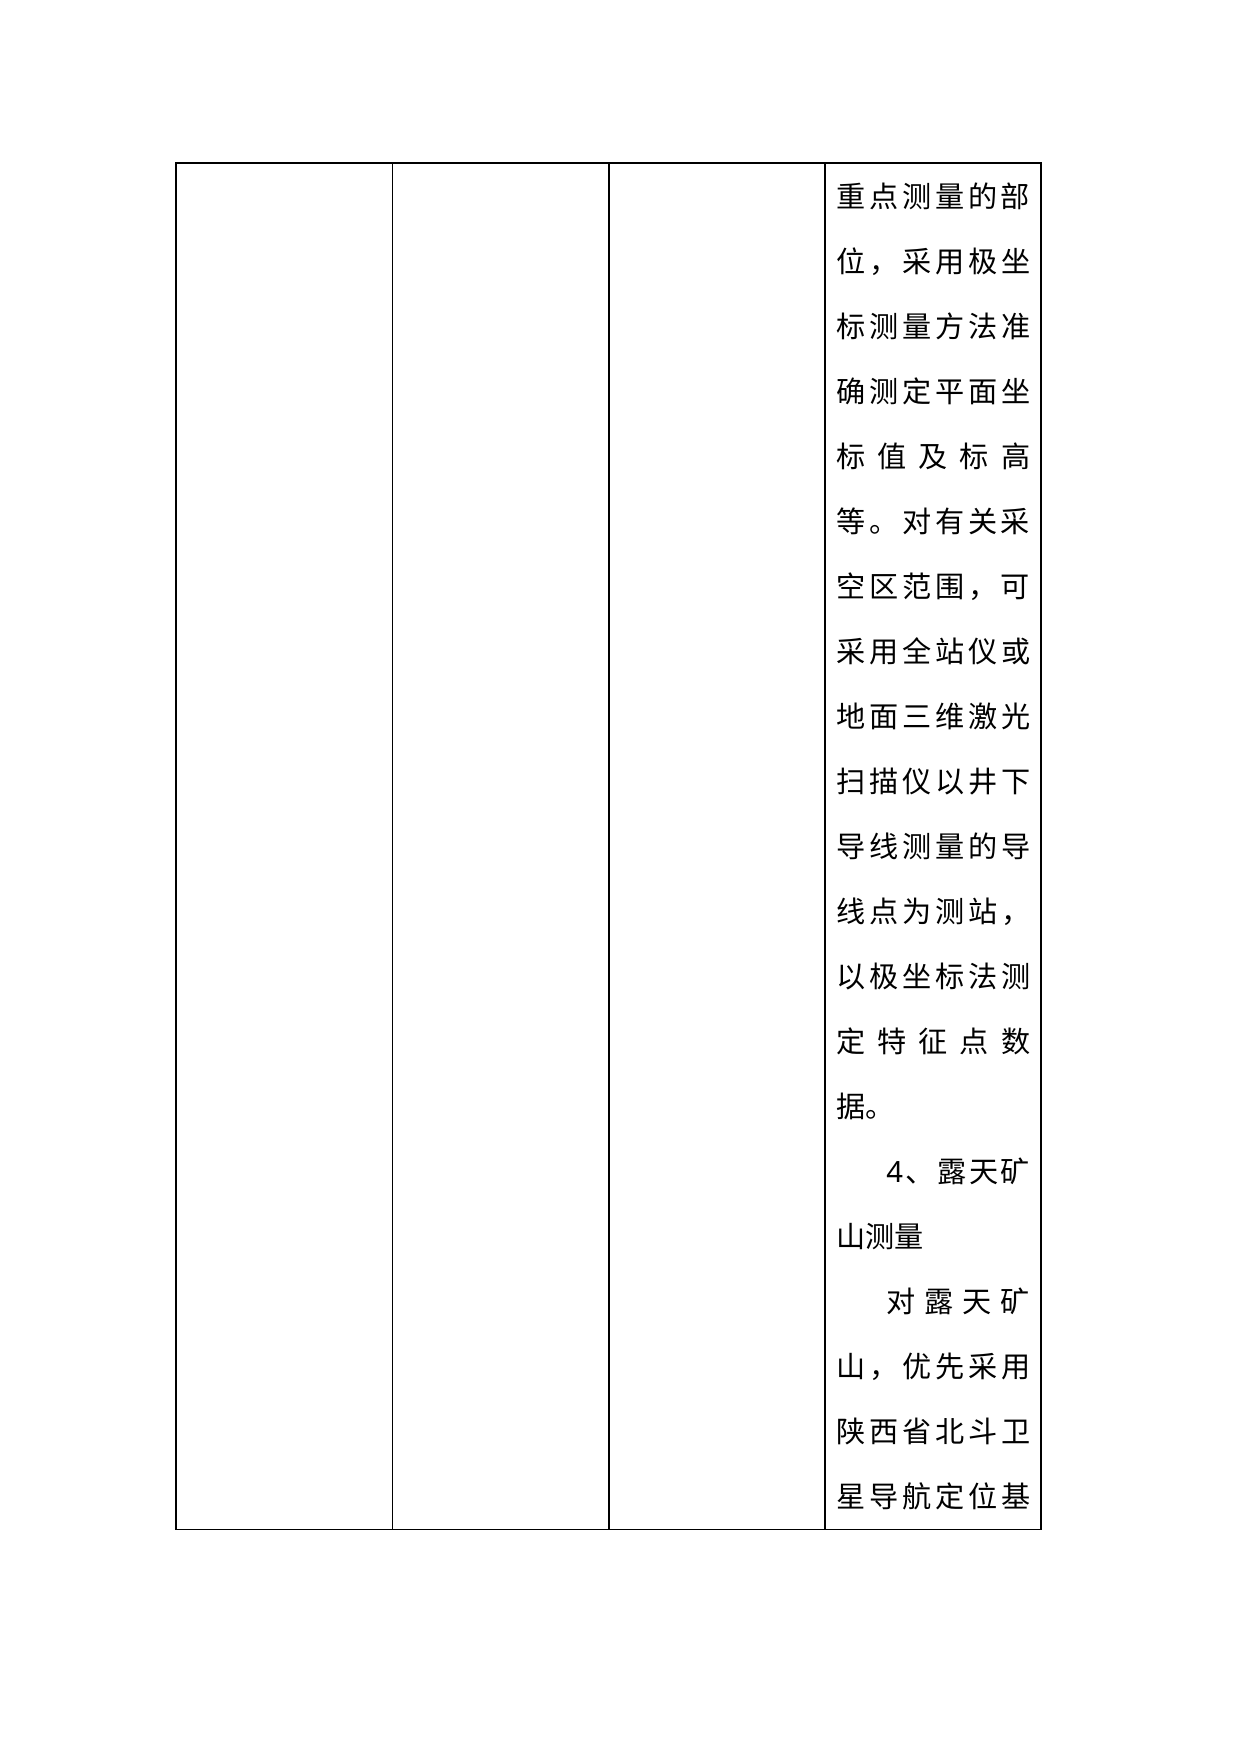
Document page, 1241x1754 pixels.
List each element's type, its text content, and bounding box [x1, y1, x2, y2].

table_cell 1 [393, 164, 608, 1528]
table_cell [610, 164, 824, 1528]
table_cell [826, 164, 1040, 1528]
table_cell [177, 164, 392, 1528]
